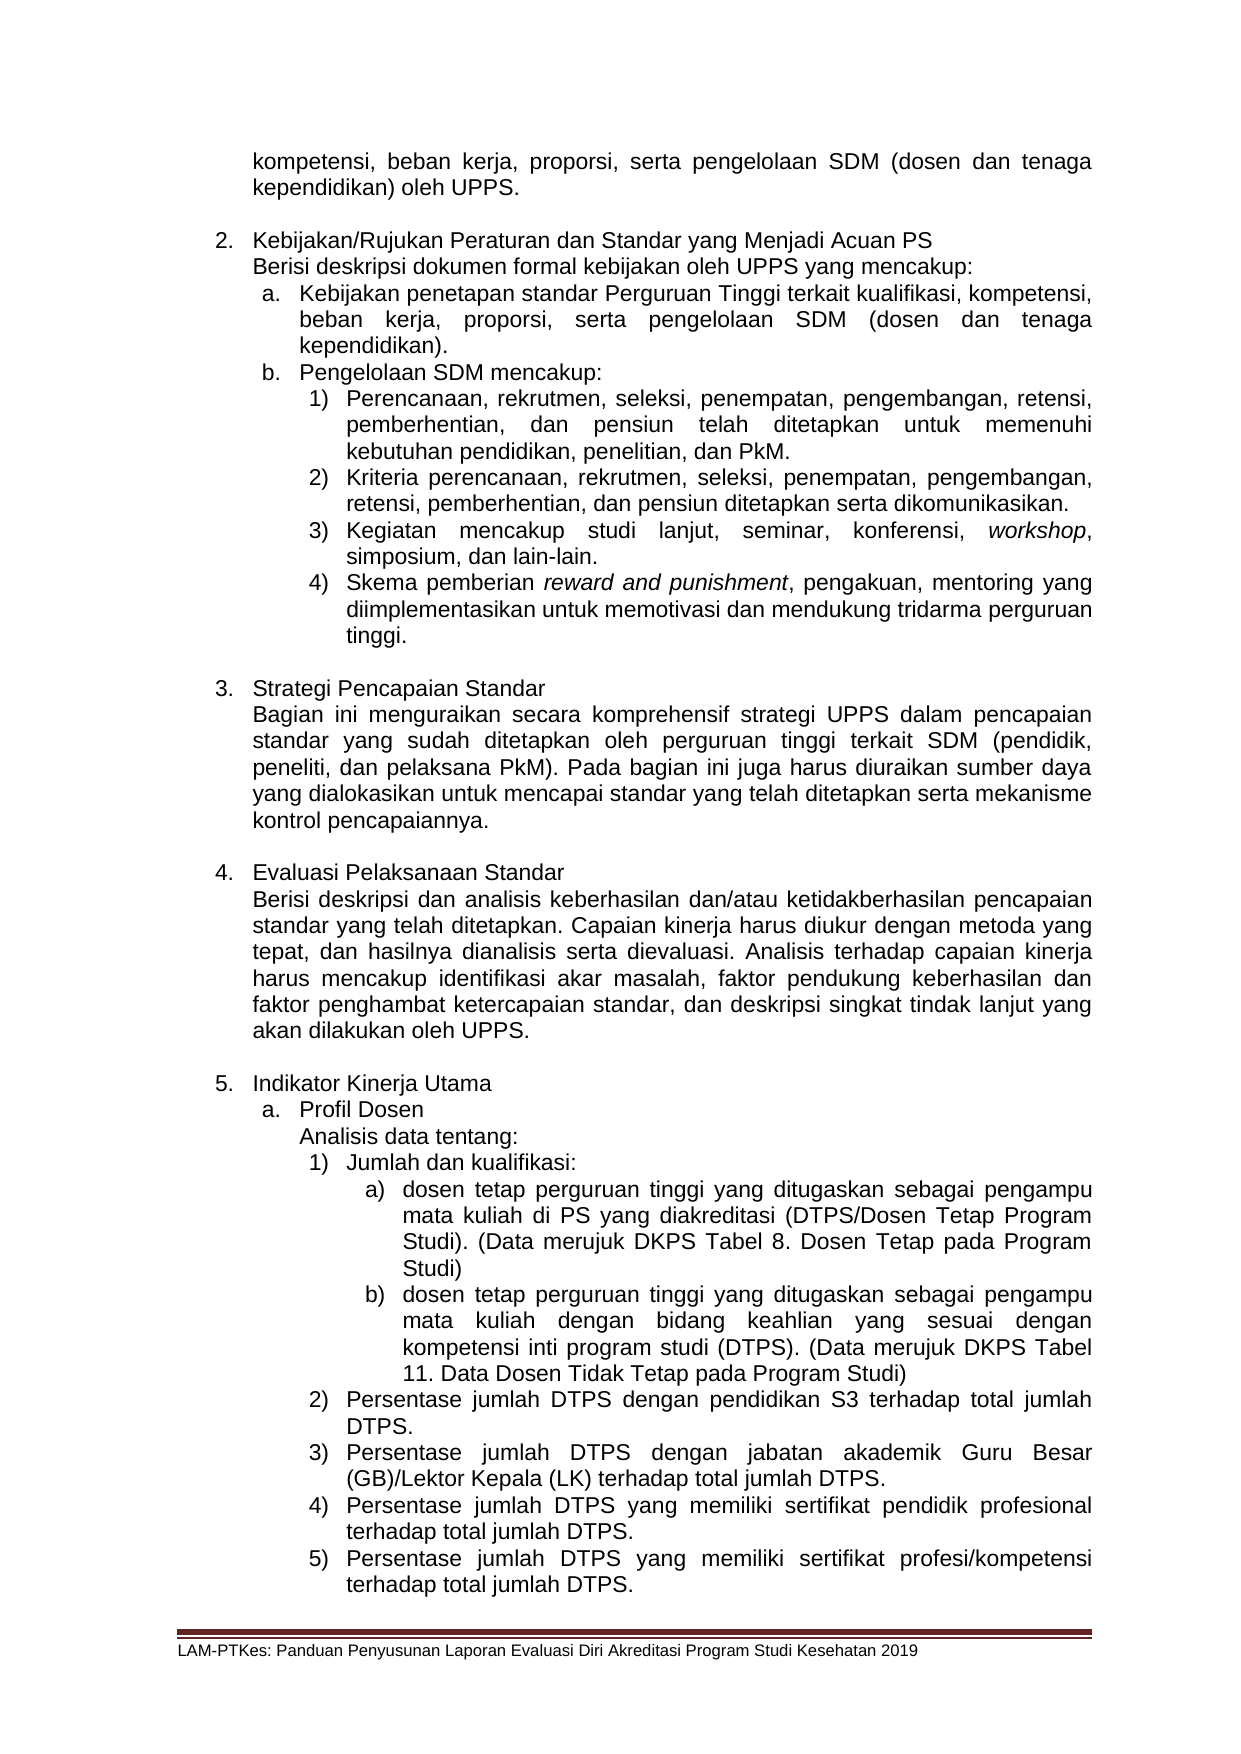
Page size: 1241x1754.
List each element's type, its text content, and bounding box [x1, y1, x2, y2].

list Strategi Pencapaian Standar [215, 675, 1092, 701]
list Indikator Kinerja Utama [215, 1070, 1092, 1096]
text Analisis data tentang: [299, 1123, 1092, 1149]
list Kebijakan penetapan standar Perguruan Tinggi terkait kualifikasi, kompetensi, beban kerja, proporsi, serta pengelolaan SDM (dosen dan tenaga kependidikan). [262, 279, 1092, 358]
list Kegiatan mencakup studi lanjut, seminar, konferensi, workshop, simposium, dan lain-lain. [308, 517, 1092, 569]
list Persentase jumlah DTPS yang memiliki sertifikat profesi/kompetensi terhadap total jumlah DTPS. [308, 1544, 1092, 1597]
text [252, 148, 1092, 200]
text Berisi deskripsi dokumen formal kebijakan oleh UPPS yang mencakup: [252, 253, 1092, 279]
list Profil Dosen [262, 1096, 1092, 1123]
list Pengelolaan SDM mencakup: [262, 358, 1092, 385]
list Persentase jumlah DTPS dengan pendidikan S3 terhadap total jumlah DTPS. [308, 1386, 1092, 1439]
text Berisi deskripsi dan analisis keberhasilan dan/atau ketidakberhasilan pencapaian standar yang telah ditetapkan. Capaian kinerja harus diukur dengan metoda yang tepat, dan hasilnya dianalisis serta dievaluasi. Analisis terhadap capaian kinerja harus mencakup identifikasi akar masalah, faktor pendukung keberhasilan dan faktor penghambat ketercapaian standar, dan deskripsi singkat tindak lanjut yang akan dilakukan oleh UPPS. [252, 886, 1092, 1044]
list dosen tetap perguruan tinggi yang ditugaskan sebagai pengampu mata kuliah dengan bidang keahlian yang sesuai dengan kompetensi inti program studi (DTPS). (Data merujuk DKPS Tabel 11. Data Dosen Tidak Tetap pada Program Studi) [365, 1281, 1092, 1386]
text Bagian ini menguraikan secara komprehensif strategi UPPS dalam pencapaian standar yang sudah ditetapkan oleh perguruan tinggi terkait SDM (pendidik, peneliti, dan pelaksana PkM). Pada bagian ini juga harus diuraikan sumber daya yang dialokasikan untuk mencapai standar yang telah ditetapkan serta mekanisme kontrol pencapaiannya. [252, 701, 1092, 833]
list Persentase jumlah DTPS yang memiliki sertifikat pendidik profesional terhadap total jumlah DTPS. [308, 1492, 1092, 1544]
list Jumlah dan kualifikasi: [308, 1149, 1092, 1176]
list dosen tetap perguruan tinggi yang ditugaskan sebagai pengampu mata kuliah di PS yang diakreditasi (DTPS/Dosen Tetap Program Studi). (Data merujuk DKPS Tabel 8. Dosen Tetap pada Program Studi) [365, 1176, 1092, 1281]
list Persentase jumlah DTPS dengan jabatan akademik Guru Besar (GB)/Lektor Kepala (LK) terhadap total jumlah DTPS. [308, 1439, 1092, 1492]
list Kebijakan/Rujukan Peraturan dan Standar yang Menjadi Acuan PS [215, 227, 1092, 253]
list Kriteria perencanaan, rekrutmen, seleksi, penempatan, pengembangan, retensi, pemberhentian, dan pensiun ditetapkan serta dikomunikasikan. [308, 464, 1092, 517]
list Skema pemberian reward and punishment, pengakuan, mentoring yang diimplementasikan untuk memotivasi dan mendukung tridarma perguruan tinggi. [308, 569, 1092, 648]
list Evaluasi Pelaksanaan Standar [215, 859, 1092, 886]
list Perencanaan, rekrutmen, seleksi, penempatan, pengembangan, retensi, pemberhentian, dan pensiun telah ditetapkan untuk memenuhi kebutuhan pendidikan, penelitian, dan PkM. [308, 385, 1092, 464]
